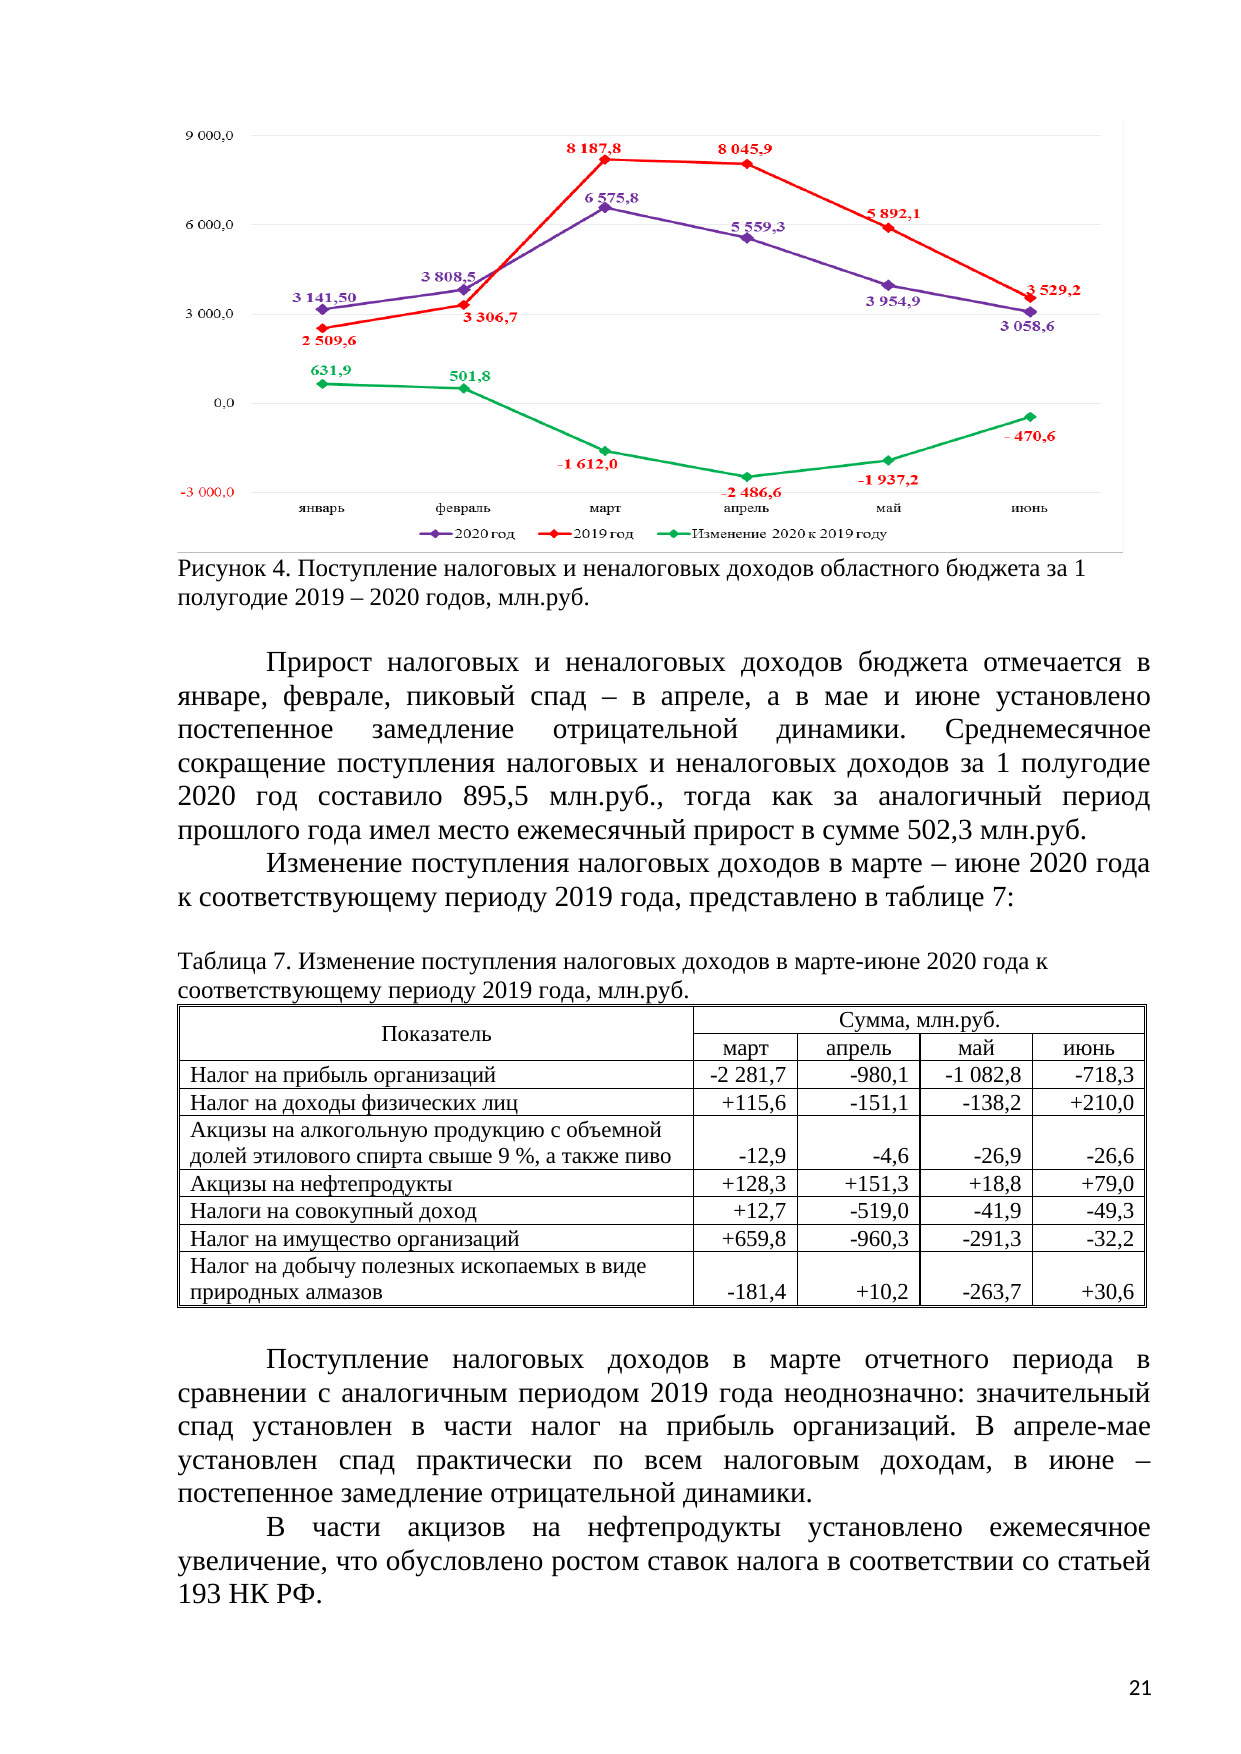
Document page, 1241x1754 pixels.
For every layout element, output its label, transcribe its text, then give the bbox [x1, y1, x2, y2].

table_cell +10,2 [798, 1252, 919, 1305]
table_cell -32,2 [1033, 1225, 1144, 1251]
table_cell -980,1 [798, 1061, 919, 1088]
table_cell -1 082,8 [921, 1061, 1032, 1088]
text Рисунок 4. Поступление налоговых и неналоговых доходов областного бюджета за 1 полугодие 2019 – 2020 годов, млн.руб. [177, 553, 1152, 611]
table_cell +12,7 [694, 1197, 797, 1224]
table_cell +115,6 [694, 1089, 797, 1115]
table_cell -4,6 [798, 1116, 919, 1169]
table_cell -263,7 [921, 1252, 1032, 1305]
table_cell июнь [1033, 1034, 1144, 1060]
table_cell -519,0 [798, 1197, 919, 1224]
table_cell -718,3 [1033, 1061, 1144, 1088]
text В части акцизов на нефтепродукты установлено ежемесячное увеличение, что обусловлено ростом ставок налога в соответствии со статьей 193 НК РФ. [177, 1509, 1152, 1610]
table_cell март [694, 1034, 797, 1060]
table_cell -138,2 [921, 1089, 1032, 1115]
table_cell -2 281,7 [694, 1061, 797, 1088]
table_cell Налог на добычу полезных ископаемых в виде природных алмазов [180, 1252, 693, 1305]
table_cell -49,3 [1033, 1197, 1144, 1224]
table_cell +128,3 [694, 1170, 797, 1196]
table_cell -181,4 [694, 1252, 797, 1305]
table_cell -291,3 [921, 1225, 1032, 1251]
table_cell +151,3 [798, 1170, 919, 1196]
table_cell -960,3 [798, 1225, 919, 1251]
table_cell -12,9 [694, 1116, 797, 1169]
table_header Сумма, млн.руб. [694, 1007, 1144, 1033]
table_cell май [921, 1034, 1032, 1060]
text Прирост налоговых и неналоговых доходов бюджета отмечается в январе, феврале, пиковый спад – в апреле, а в мае и июне установлено постепенное замедление отрицательной динамики. Среднемесячное сокращение поступления налоговых и неналоговых доходов за 1 полугодие 2020 год составило 895,5 млн.руб., тогда как за аналогичный период прошлого года имел место ежемесячный прирост в сумме 502,3 млн.руб. [177, 644, 1152, 845]
table_cell -41,9 [921, 1197, 1032, 1224]
text Изменение поступления налоговых доходов в марте – июне 2020 года к соответствующему периоду 2019 года, представлено в таблице 7: [177, 845, 1152, 912]
table_cell +659,8 [694, 1225, 797, 1251]
table_cell +18,8 [921, 1170, 1032, 1196]
table_cell -26,6 [1033, 1116, 1144, 1169]
table_cell -26,9 [921, 1116, 1032, 1169]
table_cell Налог на прибыль организаций [180, 1061, 693, 1088]
table_cell Налог на доходы физических лиц [180, 1089, 693, 1115]
text Поступление налоговых доходов в марте отчетного периода в сравнении с аналогичным периодом 2019 года неоднозначно: значительный спад установлен в части налог на прибыль организаций. В апреле-мае установлен спад практически по всем налоговым доходам, в июне – постепенное замедление отрицательной динамики. [177, 1341, 1152, 1509]
table_cell +79,0 [1033, 1170, 1144, 1196]
table_header Показатель [180, 1007, 693, 1060]
picture [177, 118, 1124, 553]
table_cell Налоги на совокупный доход [180, 1197, 693, 1224]
table_cell Акцизы на алкогольную продукцию с объемной долей этилового спирта свыше 9 %, а также пиво [180, 1116, 693, 1169]
table_cell Акцизы на нефтепродукты [180, 1170, 693, 1196]
text Таблица 7. Изменение поступления налоговых доходов в марте-июне 2020 года к соответствующему периоду 2019 года, млн.руб. [177, 946, 1152, 1003]
table_cell Налог на имущество организаций [180, 1225, 693, 1251]
table_cell -151,1 [798, 1089, 919, 1115]
table_cell +30,6 [1033, 1252, 1144, 1305]
table_cell +210,0 [1033, 1089, 1144, 1115]
table_cell апрель [798, 1034, 919, 1060]
